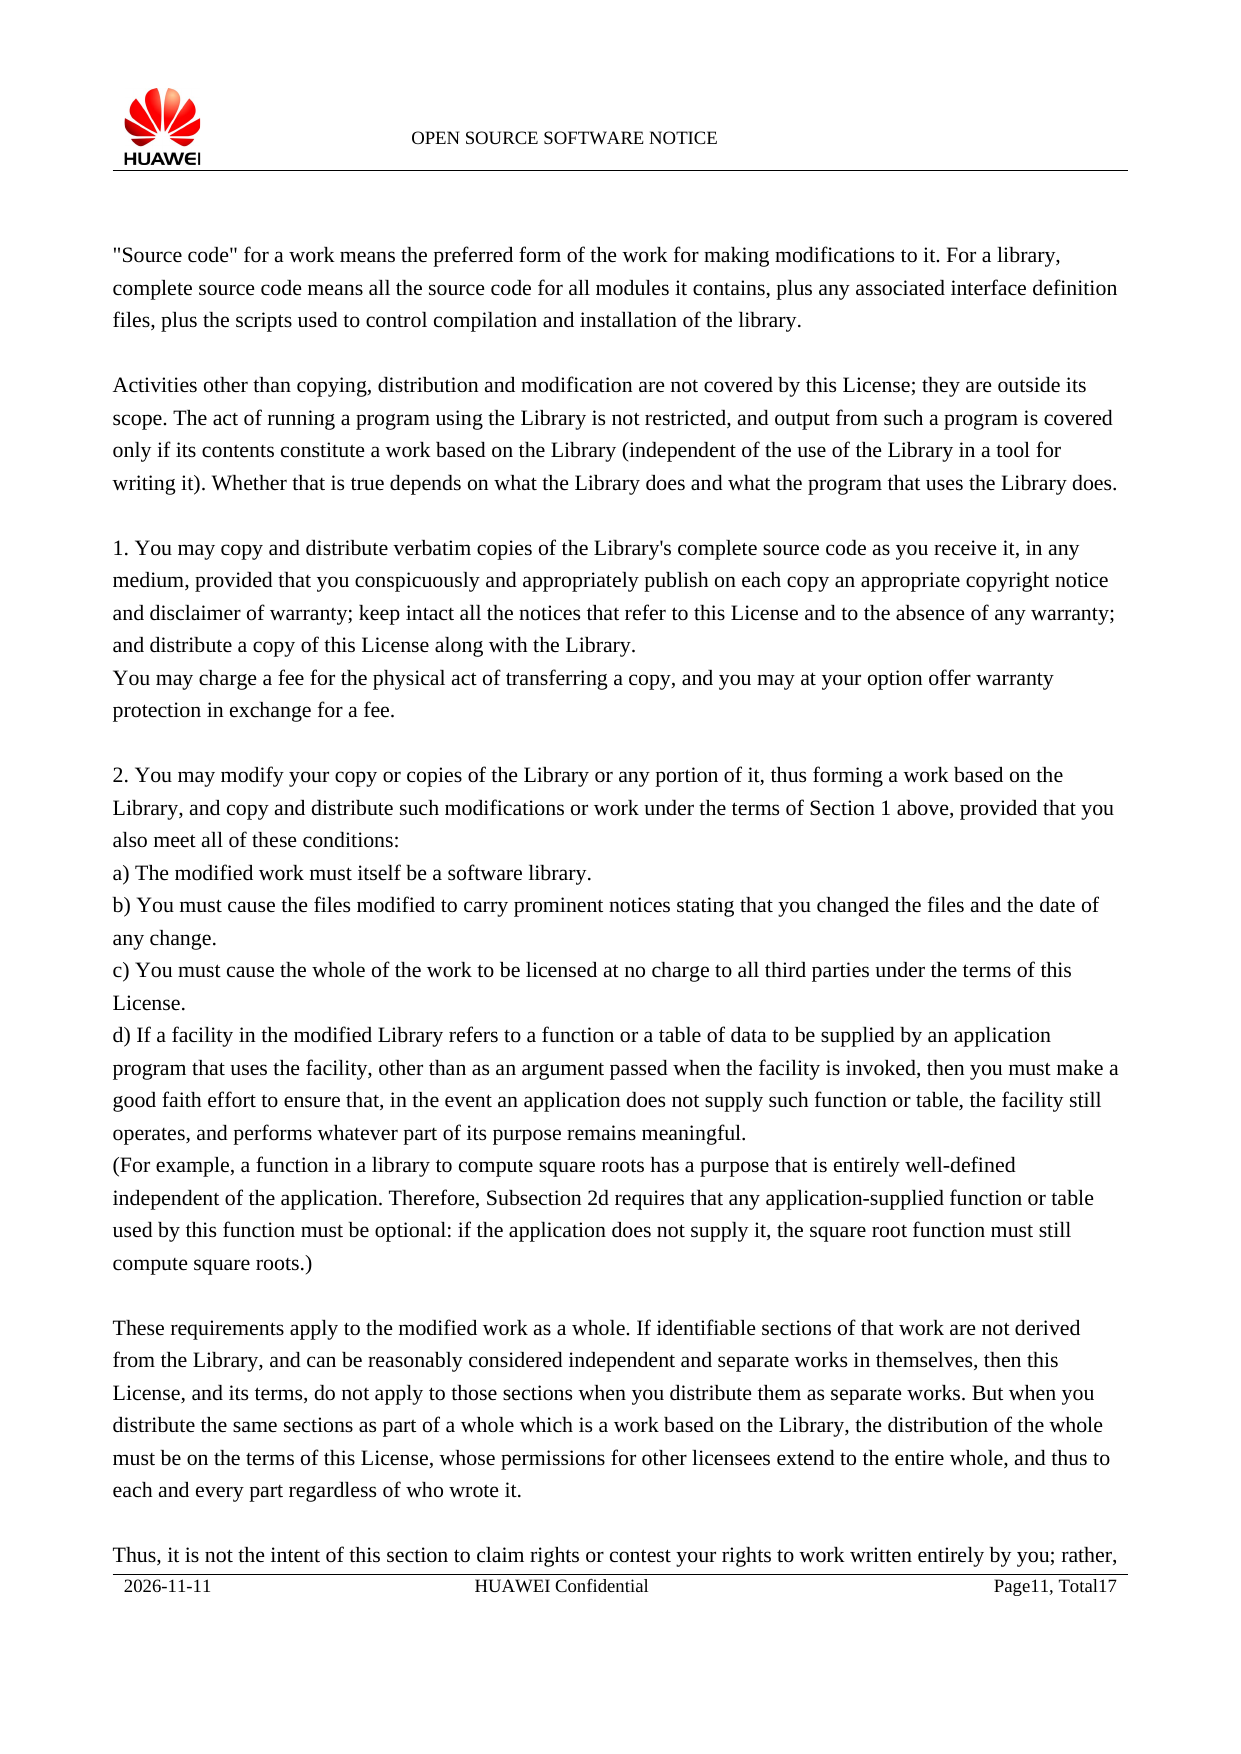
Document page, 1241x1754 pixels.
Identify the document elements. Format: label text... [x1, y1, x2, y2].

picture [124, 88, 201, 165]
